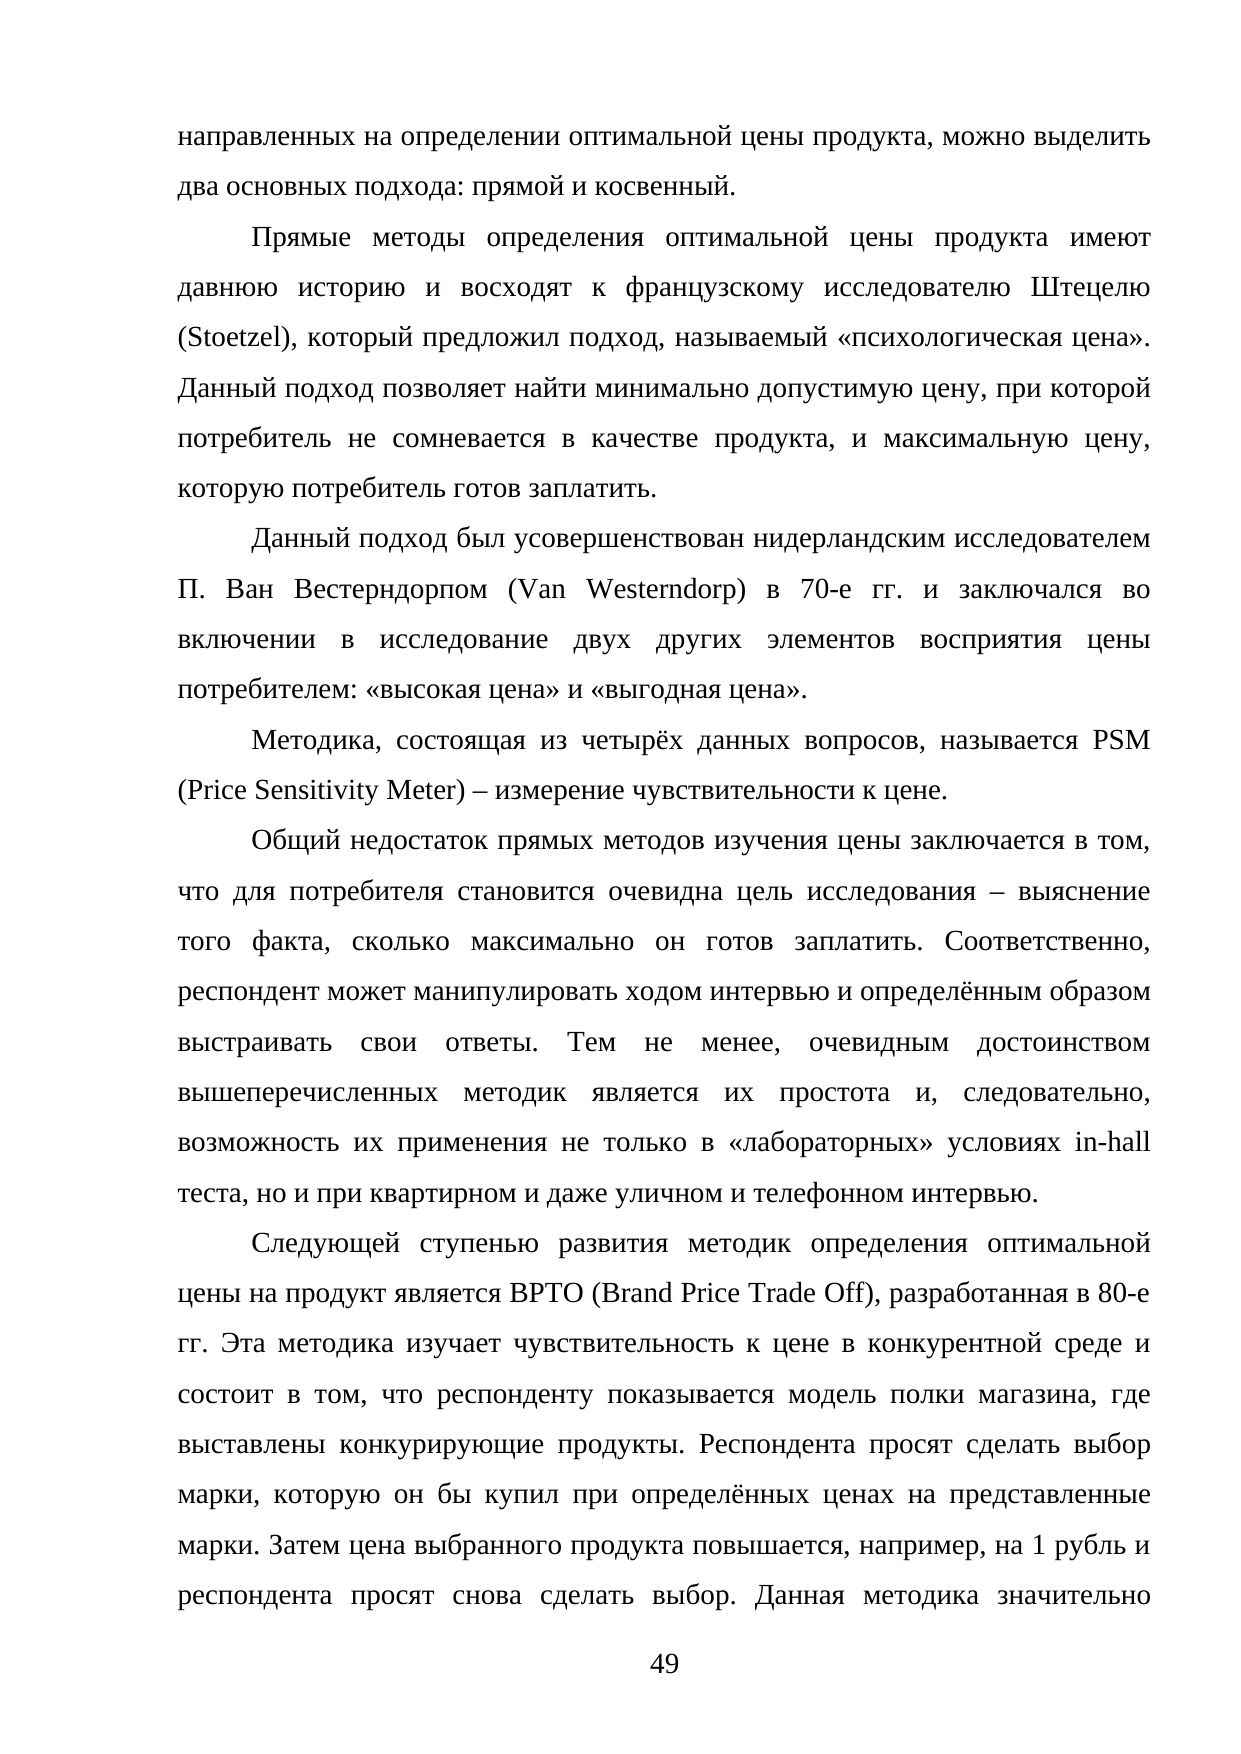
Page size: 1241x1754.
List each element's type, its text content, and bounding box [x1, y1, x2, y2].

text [177, 1225, 1152, 1611]
text Общий недостаток прямых методов изучения цены заключается в том, что для потребителя становится очевидна цель исследования – выяснение того факта, сколько максимально он готов заплатить. Соответственно, респондент может манипулировать ходом интервью и определённым образом выстраивать свои ответы. Тем не менее, очевидным достоинством вышеперечисленных методик является их простота и, следовательно, возможность их применения не только в «лабораторных» условиях in-hall теста, но и при квартирном и даже уличном и телефонном интервью. [177, 822, 1152, 1208]
text Прямые методы определения оптимальной цены продукта имеют давнюю историю и восходят к французскому исследователю Штецелю (Stoetzel), который предложил подход, называемый «психологическая цена». Данный подход позволяет найти минимально допустимую цену, при которой потребитель не сомневается в качестве продукта, и максимальную цену, которую потребитель готов заплатить. [177, 219, 1152, 504]
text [177, 118, 1152, 202]
text Данный подход был усовершенствован нидерландским исследователем П. Ван Вестерндорпом (Van Westerndorp) в 70-е гг. и заключался во включении в исследование двух других элементов восприятия цены потребителем: «высокая цена» и «выгодная цена». [177, 521, 1152, 705]
text Методика, состоящая из четырёх данных вопросов, называется PSM (Price Sensitivity Meter) – измерение чувствительности к цене. [177, 722, 1152, 806]
